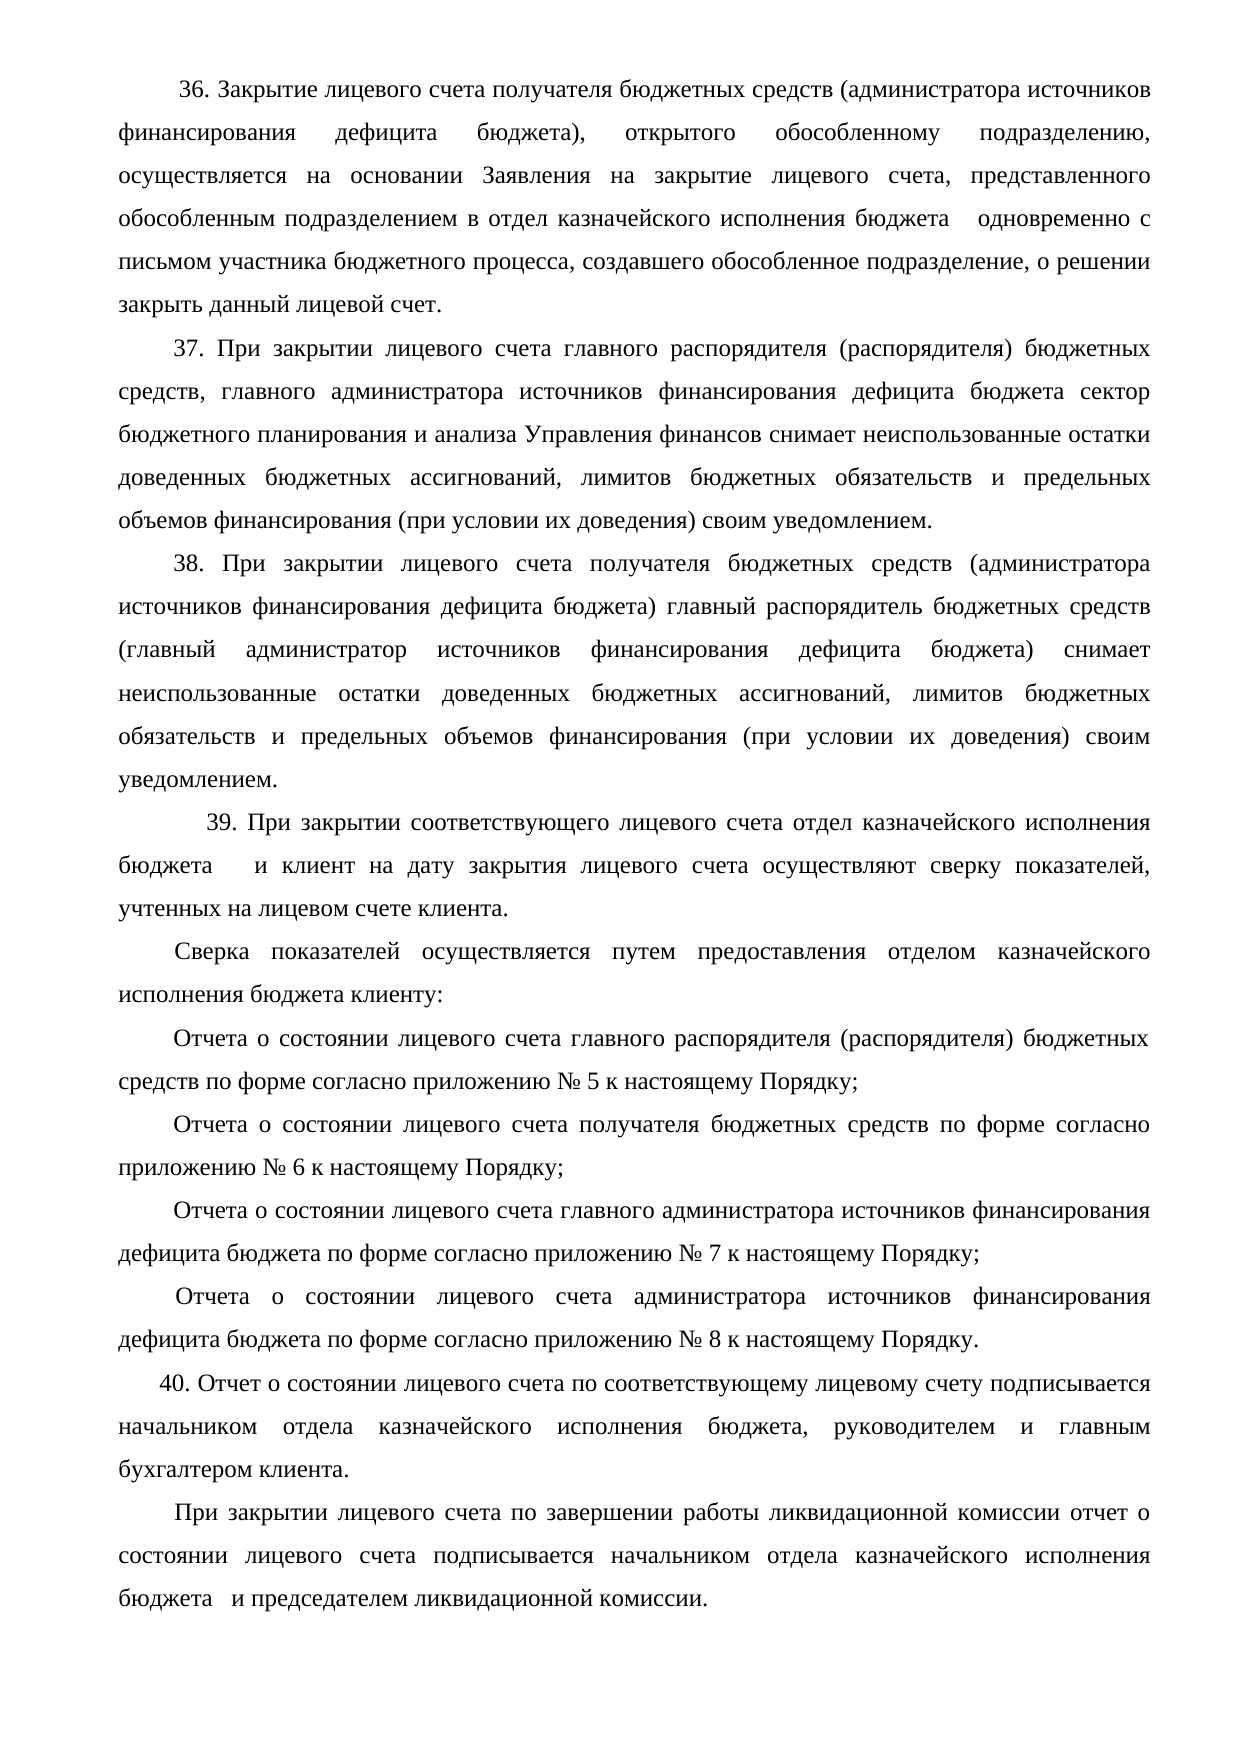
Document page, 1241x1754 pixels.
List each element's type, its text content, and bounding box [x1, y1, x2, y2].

text Отчета о состоянии лицевого счета главного распорядителя (распорядителя) бюджетных средств по форме согласно приложению № 5 к настоящему Порядку; [118, 1023, 1150, 1094]
text Отчета о состоянии лицевого счета главного администратора источников финансирования дефицита бюджета по форме согласно приложению № 7 к настоящему Порядку; [118, 1195, 1152, 1267]
text 38. При закрытии лицевого счета получателя бюджетных средств (администратора источников финансирования дефицита бюджета) главный распорядитель бюджетных средств (главный администратор источников финансирования дефицита бюджета) снимает неиспользованные остатки доведенных бюджетных ассигнований, лимитов бюджетных обязательств и предельных объемов финансирования (при условии их доведения) своим уведомлением. [118, 548, 1152, 793]
text Отчета о состоянии лицевого счета получателя бюджетных средств по форме согласно приложению № 6 к настоящему Порядку; [118, 1109, 1152, 1181]
text 36. Закрытие лицевого счета получателя бюджетных средств (администратора источников финансирования дефицита бюджета), открытого обособленному подразделению, осуществляется на основании Заявления на закрытие лицевого счета, представленного обособленным подразделением в отдел казначейского исполнения бюджета одновременно с письмом участника бюджетного процесса, создавшего обособленное подразделение, о решении закрыть данный лицевой счет. [118, 74, 1152, 318]
text Отчета о состоянии лицевого счета администратора источников финансирования дефицита бюджета по форме согласно приложению № 8 к настоящему Порядку. [118, 1281, 1152, 1353]
text 37. При закрытии лицевого счета главного распорядителя (распорядителя) бюджетных средств, главного администратора источников финансирования дефицита бюджета сектор бюджетного планирования и анализа Управления финансов снимает неиспользованные остатки доведенных бюджетных ассигнований, лимитов бюджетных обязательств и предельных объемов финансирования (при условии их доведения) своим уведомлением. [118, 333, 1152, 534]
text 40. Отчет о состоянии лицевого счета по соответствующему лицевому счету подписывается начальником отдела казначейского исполнения бюджета, руководителем и главным бухгалтером клиента. [118, 1368, 1152, 1483]
text Сверка показателей осуществляется путем предоставления отделом казначейского исполнения бюджета клиенту: [118, 936, 1152, 1008]
text 39. При закрытии соответствующего лицевого счета отдел казначейского исполнения бюджета и клиент на дату закрытия лицевого счета осуществляют сверку показателей, учтенных на лицевом счете клиента. [118, 807, 1152, 922]
text При закрытии лицевого счета по завершении работы ликвидационной комиссии отчет о состоянии лицевого счета подписывается начальником отдела казначейского исполнения бюджета и председателем ликвидационной комиссии. [118, 1497, 1152, 1612]
